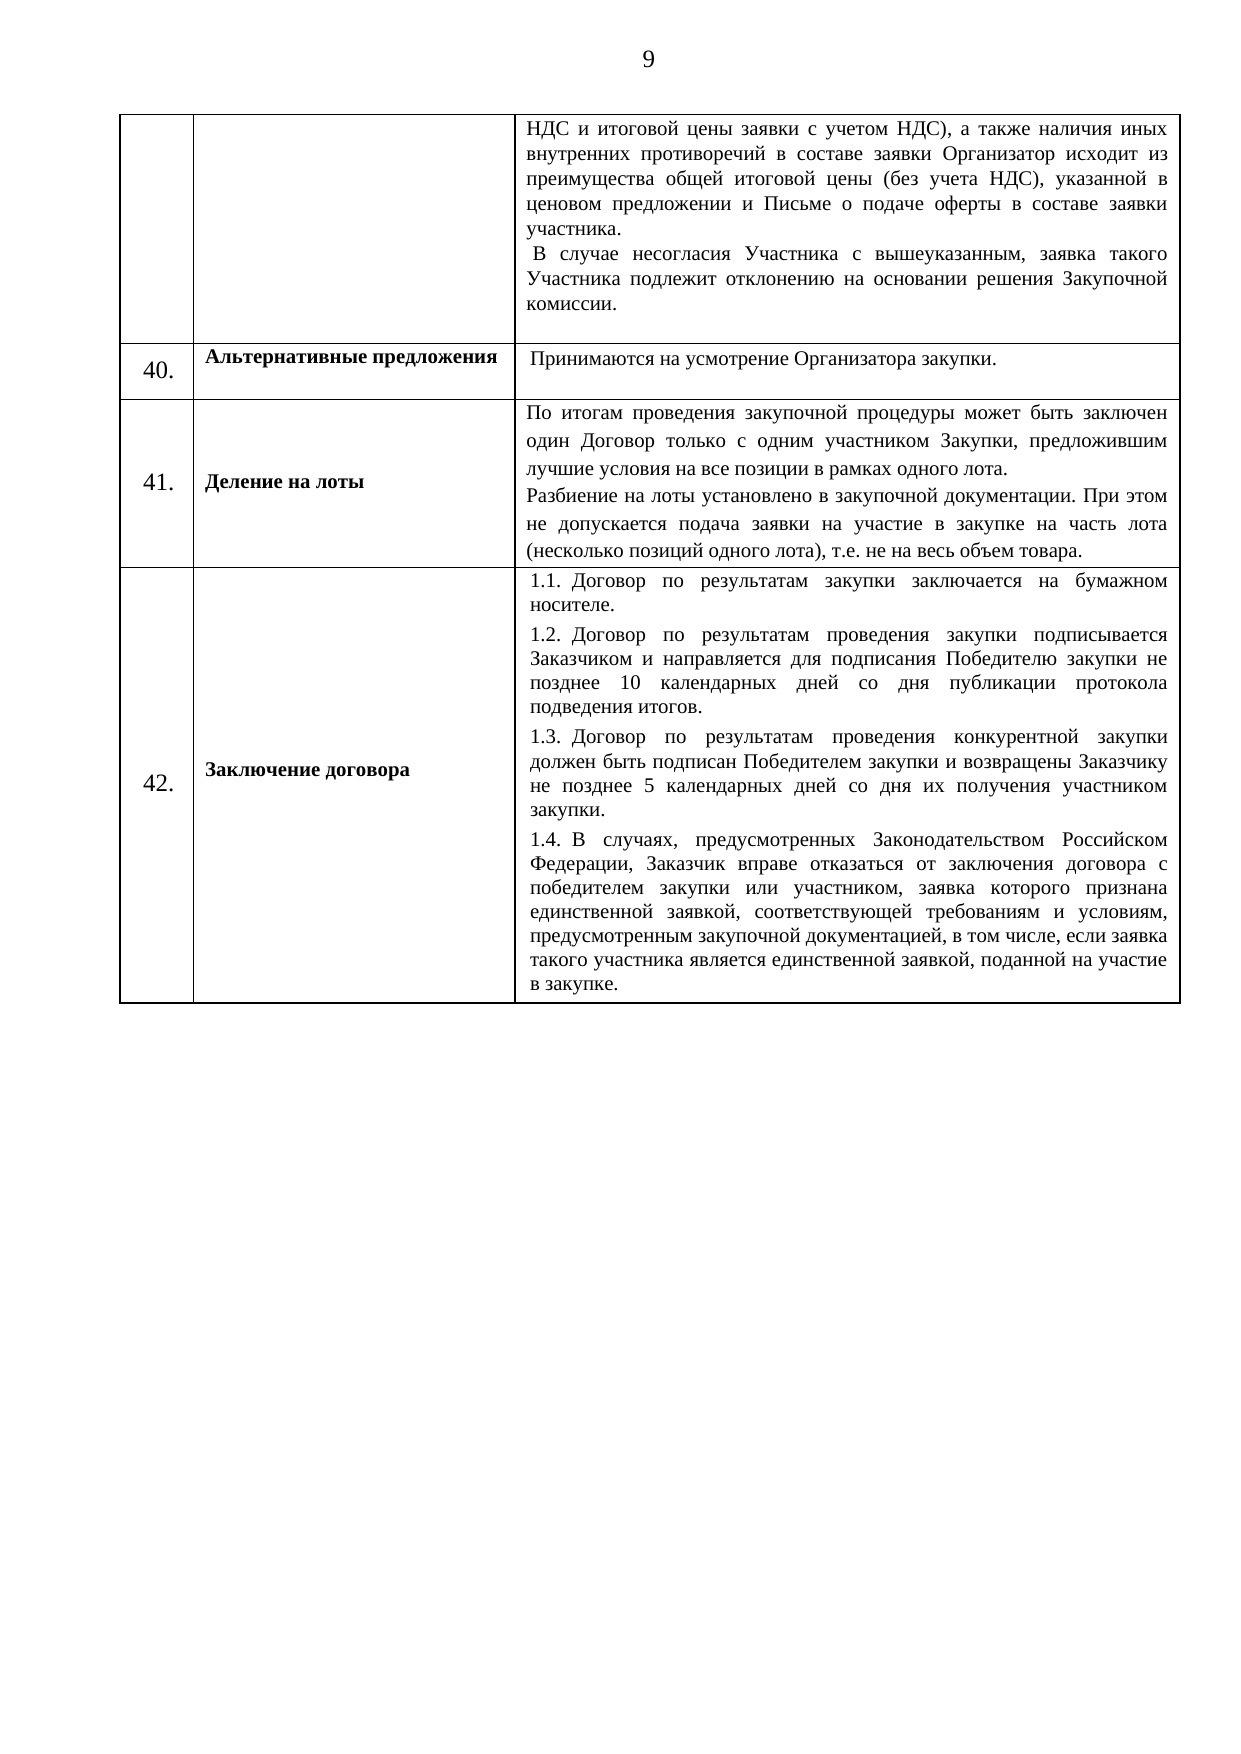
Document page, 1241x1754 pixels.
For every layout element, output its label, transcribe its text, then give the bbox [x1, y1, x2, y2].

table_cell [121, 344, 193, 399]
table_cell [516, 115, 1179, 343]
table_cell [121, 568, 193, 1002]
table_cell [194, 115, 514, 343]
table_cell По итогам проведения закупочной процедуры может быть заключен один Договор только с одним участником Закупки, предложившим лучшие условия на все позиции в рамках одного лота. Разбиение на лоты установлено в закупочной документации. При этом не допускается подача заявки на участие в закупке на часть лота (несколько позиций одного лота), т.е. не на весь объем товара. [516, 400, 1179, 567]
table_cell Принимаются на усмотрение Организатора закупки. [516, 344, 1179, 399]
table_cell Заключение договора [194, 568, 514, 1002]
table_cell [121, 400, 193, 567]
table_cell Альтернативные предложения [194, 344, 514, 399]
table_cell Договор по результатам закупки заключается на бумажном носителе. Договор по результатам проведения закупки подписывается Заказчиком и направляется для подписания Победителю закупки не позднее 10 календарных дней со дня публикации протокола подведения итогов. Договор по результатам проведения конкурентной закупки должен быть подписан Победителем закупки и возвращены Заказчику не позднее 5 календарных дней со дня их получения участником закупки. В случаях, предусмотренных Законодательством Российском Федерации, Заказчик вправе отказаться от заключения договора с победителем закупки или участником, заявка которого признана единственной заявкой, соответствующей требованиям и условиям, предусмотренным закупочной документацией, в том числе, если заявка такого участника является единственной заявкой, поданной на участие в закупке. [516, 568, 1179, 1002]
table_cell Деление на лоты [194, 400, 514, 567]
table_cell [121, 115, 193, 343]
